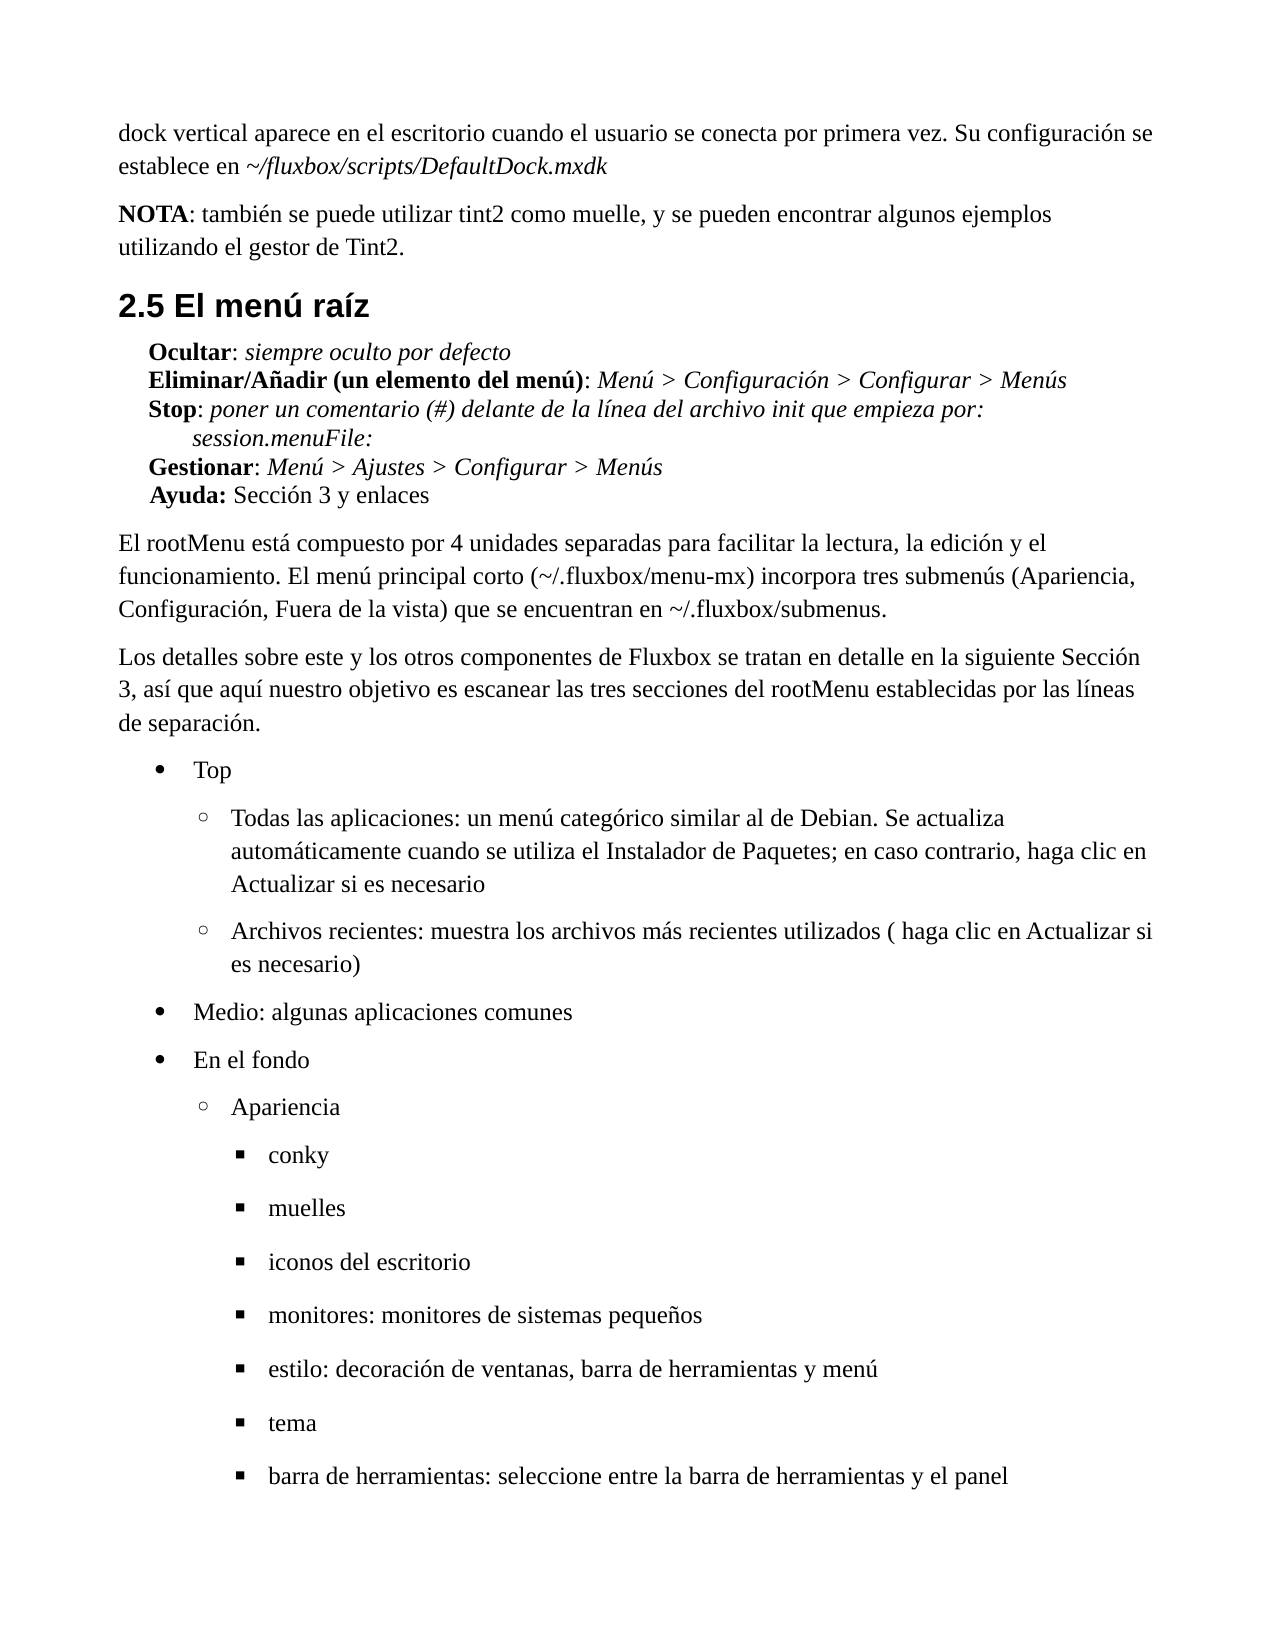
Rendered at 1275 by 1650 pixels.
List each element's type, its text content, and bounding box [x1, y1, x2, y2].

text Los detalles sobre este y los otros componentes de Fluxbox se tratan en detalle en la siguiente Sección 3, así que aquí nuestro objetivo es las tres secciones del rootMenu establecidas por las líneas de separación. [118, 642, 1157, 736]
text El rootMenu está compuesto por 4 unidades separadas para facilitar la lectura, la edición y el funcionamiento. El menú principal corto (~/.) incorpora tres submenús (Apariencia, Configuración, Fuera de la vista) que se encuentran en . [118, 528, 1157, 623]
list iconos del escritorio [231, 1247, 1157, 1276]
list Archivos recientes: muestra los archivos más recientes utilizados ( Actualizar si es necesario) [193, 916, 1157, 978]
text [118, 118, 1157, 180]
list En el fondo [156, 1045, 1157, 1073]
text Stop: poner un comentario (#) delante de la línea que empieza : [148, 394, 1157, 423]
list estilo: decoración de ventanas, barra de herramientas y menú [231, 1354, 1157, 1383]
text Eliminar/Añadir (un elemento del menú): Menú > Configuración > Configurar > Menús [148, 365, 1157, 394]
text Ocultar: siempre oculto por defecto [148, 337, 1157, 365]
list Medio: algunas aplicaciones comunes [156, 997, 1157, 1026]
list Apariencia [193, 1092, 1157, 1121]
list Todas las aplicaciones: un menú categórico similar al de DebianActualizar si es necesario [193, 803, 1157, 898]
list monitores: monitores de sistemas pequeños [231, 1301, 1157, 1329]
text Gestionar: Menú > Ajustes > Configurar > Menús [148, 452, 1157, 480]
text NOTA: también se puede utilizar tint2 como muelle, y se pueden encontrar algunos ejemplos utilizando el gestor de Tint2. [118, 199, 1157, 261]
list Top [156, 755, 1157, 784]
text Ayuda: Sección 3 y enlaces [118, 480, 1157, 509]
text session.menuFile: [148, 423, 1157, 452]
list muelles [231, 1193, 1157, 1222]
list tema [231, 1408, 1157, 1436]
subtitle 2.5 El menú raíz [118, 286, 1157, 324]
list barra de herramientas: seleccione entre la barra de herramientas y el panel [231, 1461, 1157, 1490]
list conky [231, 1140, 1157, 1169]
